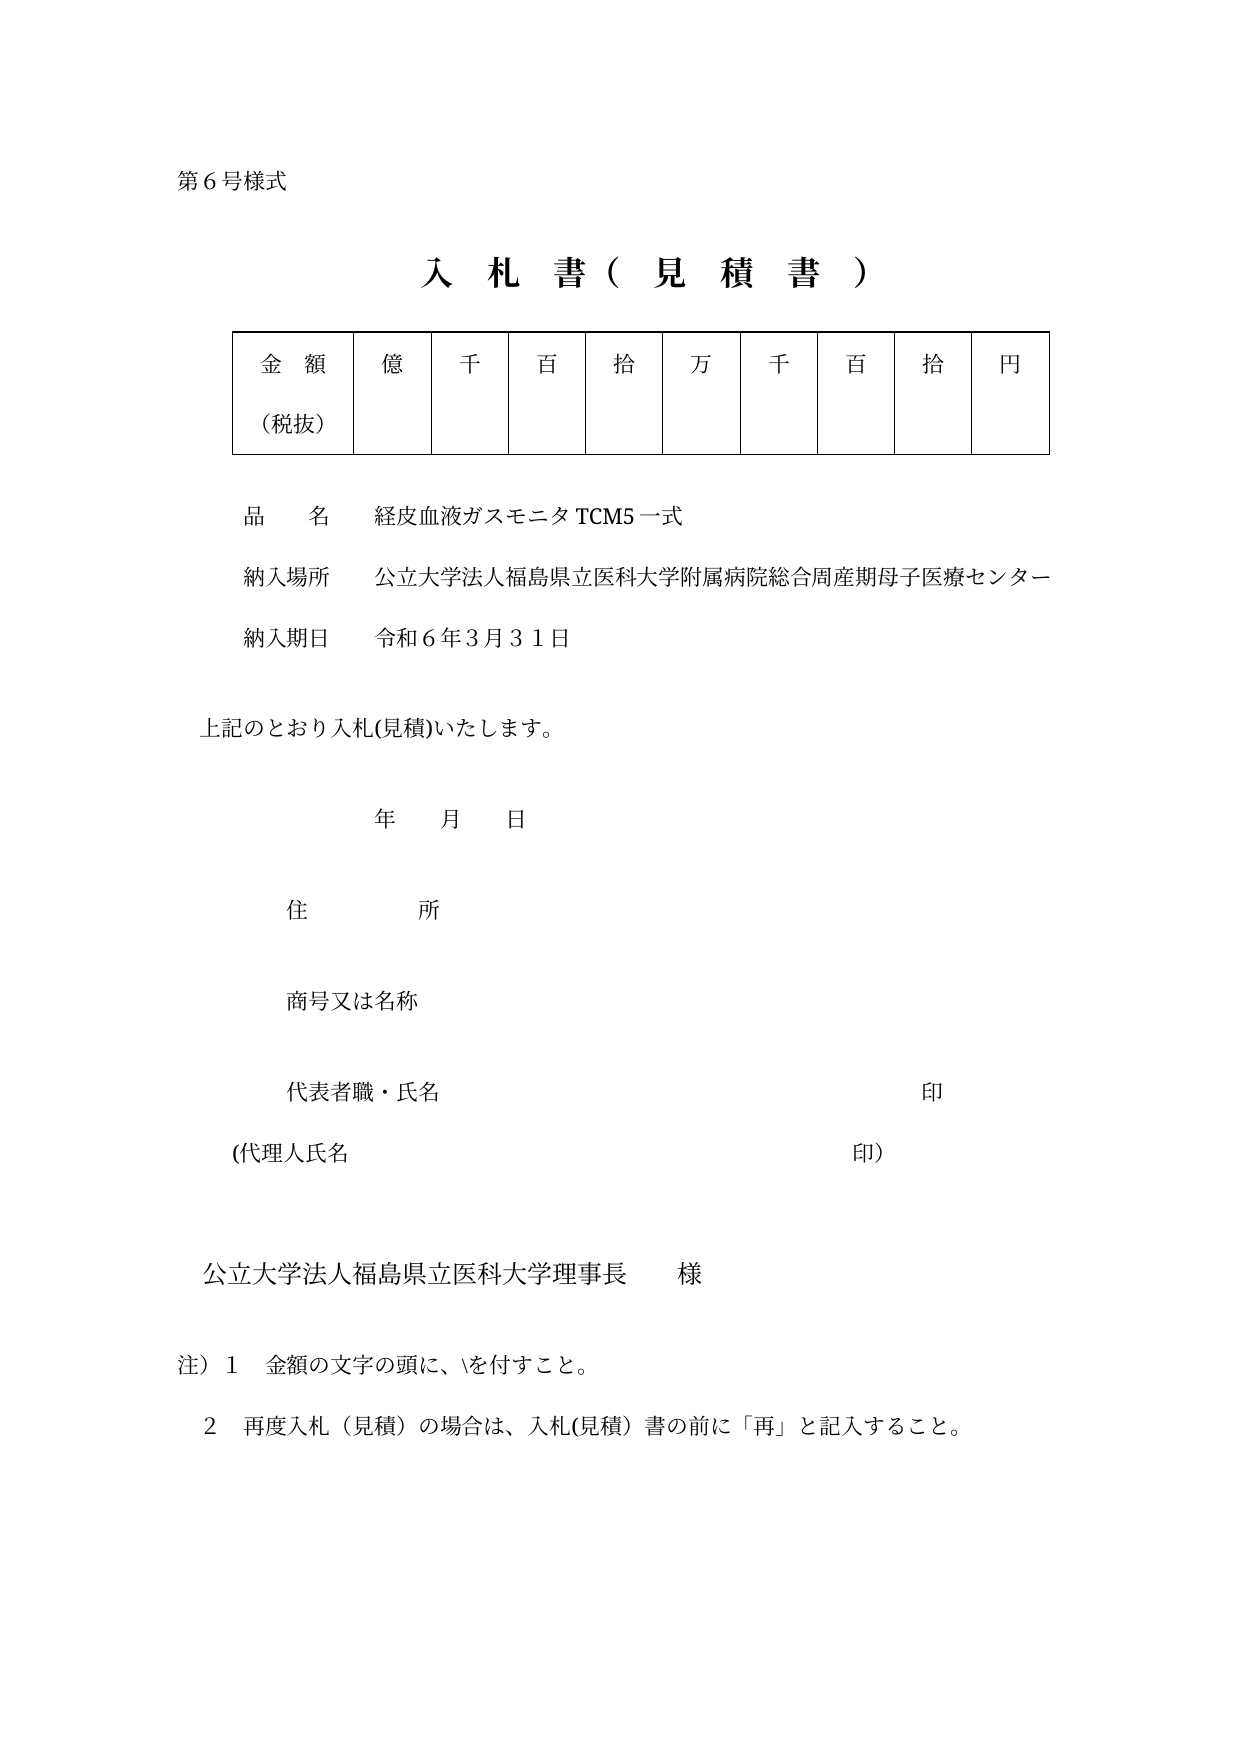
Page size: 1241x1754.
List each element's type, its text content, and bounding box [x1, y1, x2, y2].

text 上記のとおり入札(見積)いたします。 [177, 697, 1063, 758]
text 住 所 [177, 879, 1063, 940]
text 公立大学法人福島県立医科大学理事長 様 [177, 1243, 1063, 1303]
table_header 万 [663, 333, 740, 454]
table_header 金 額 （税抜） [233, 333, 353, 454]
table_header 拾 [895, 333, 971, 454]
text 注）１ 金額の文字の頭に、\を付すこと。 [177, 1334, 1063, 1394]
text 年 月 日 [177, 788, 1063, 849]
table_header 円 [972, 333, 1049, 454]
text 商号又は名称 [177, 970, 1063, 1031]
table_header 拾 [586, 333, 662, 454]
table_header 千 [432, 333, 508, 454]
text 第６号様式 [177, 149, 1063, 210]
table_header 千 [741, 333, 817, 454]
text 代表者職・氏名 印 [177, 1061, 1063, 1122]
table_header 億 [354, 333, 431, 454]
text 品 名 経皮血液ガスモニタTCM5一式 [177, 485, 1063, 546]
text ２ 再度入札（見積）の場合は、入札(見積）書の前に「再」と記入すること。 [177, 1394, 1063, 1455]
text 入 札 書（ 見 積 書 ） [177, 240, 1063, 301]
table_header 百 [818, 333, 894, 454]
table_header 百 [509, 333, 585, 454]
text (代理人氏名 印） [177, 1122, 1063, 1182]
text 納入期日 令和６年３月３１日 [177, 606, 1063, 667]
text 納入場所 公立大学法人福島県立医科大学附属病院総合周産期母子医療センター [177, 546, 1063, 606]
